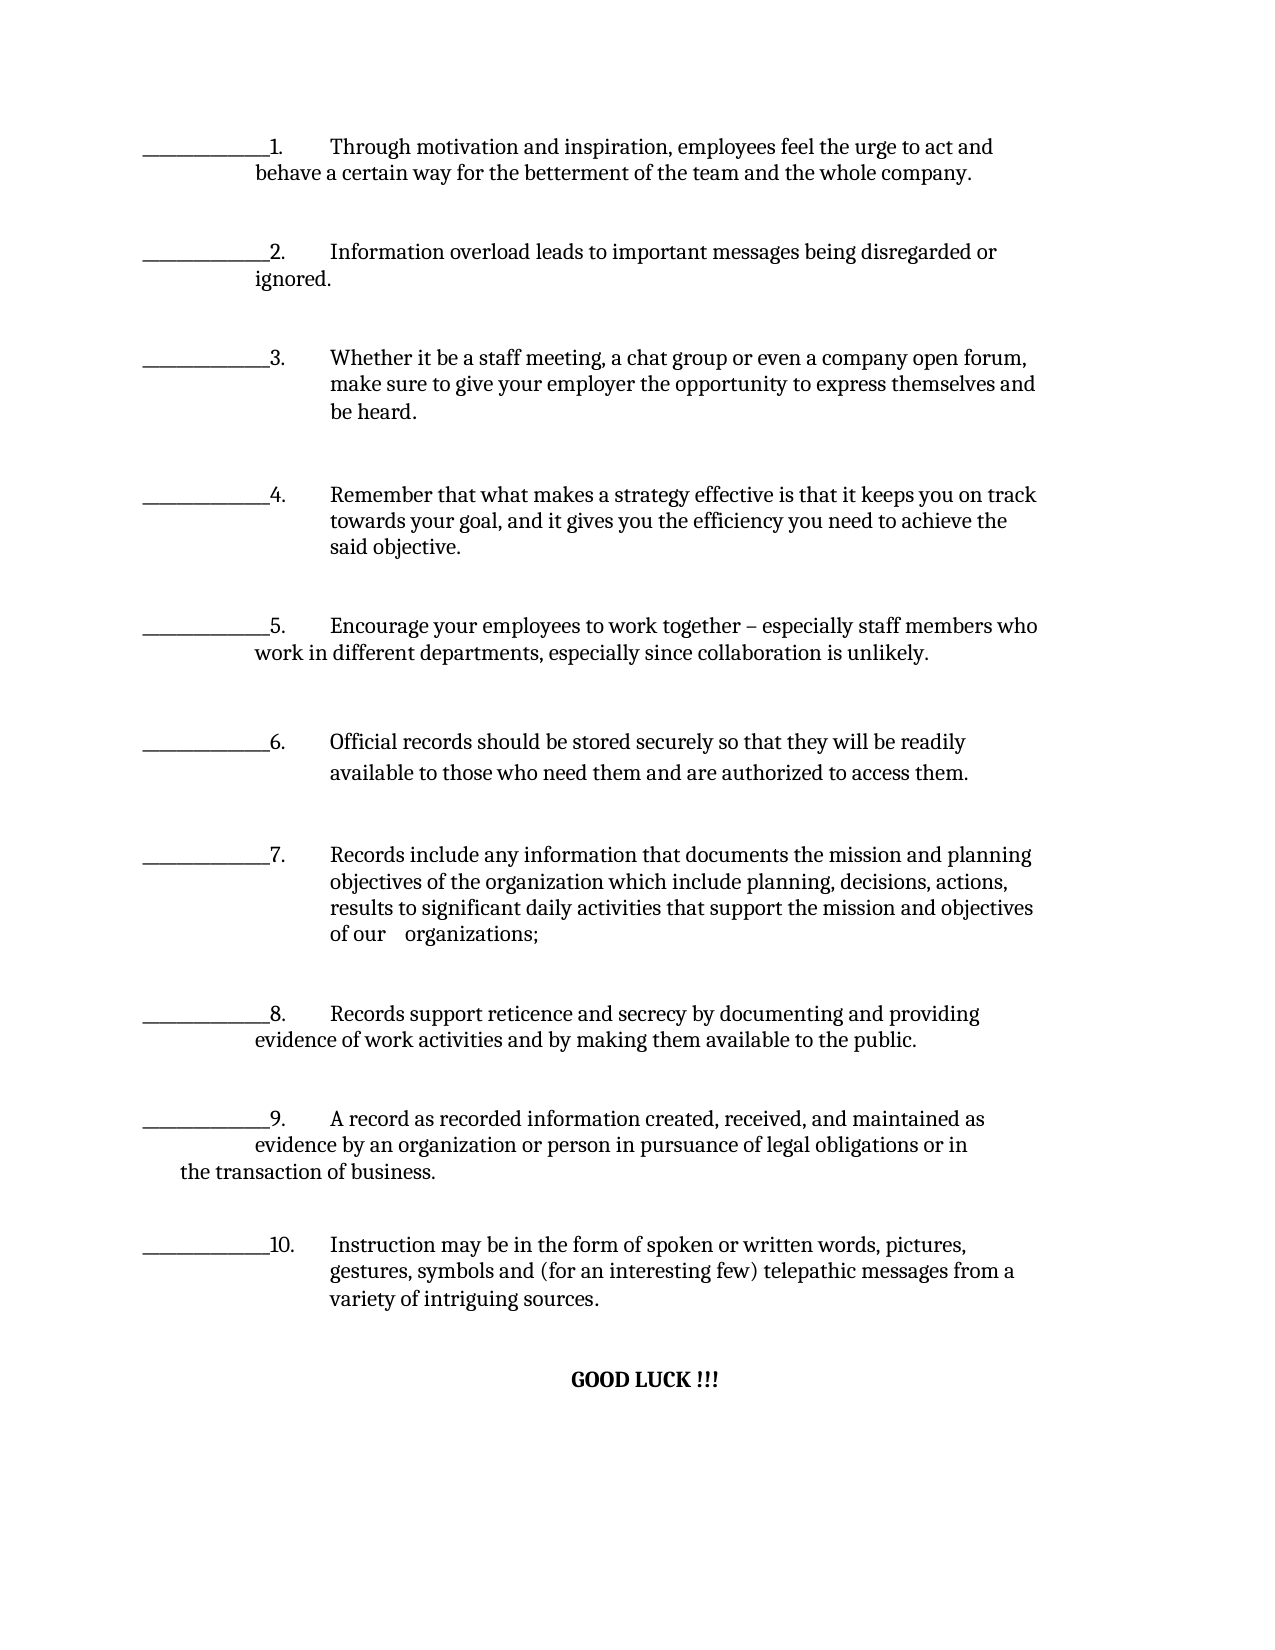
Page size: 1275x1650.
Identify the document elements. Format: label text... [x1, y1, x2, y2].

text _______________9. A record as recorded information created, received, and maintained as evidence by an organization or person in pursuance of legal obligations or in the transaction of business. [142, 1106, 1189, 1185]
text _______________7. Records include any information that documents the mission and planning objectives of the organization which include planning, decisions, actions, results to significant daily activities that support the mission and objectives of our organizations; [142, 842, 1170, 948]
text _______________10. Instruction may be in the form of spoken or written words, pictures, [142, 1231, 1170, 1258]
text _______________8. Records support reticence and secrecy by documenting and providing evidence of work activities and by making them available to the public. [142, 1000, 1170, 1053]
text gestures, symbols and (for an interesting few) telepathic messages from a variety of intriguing sources. [142, 1258, 1170, 1312]
text _______________1. Through motivation and inspiration, employees feel the urge to act and behave a certain way for the betterment of the team and the whole company. [142, 134, 1170, 186]
text _______________2. Information overload leads to important messages being disregarded or ignored. [142, 239, 1170, 292]
text _______________6. Official records should be stored securely so that they will be readily available to those who need them and are authorized to access them. [142, 729, 1170, 786]
text _______________5. Encourage your employees to work together – especially staff members who work in different departments, especially since collaboration is unlikely. [142, 613, 1170, 666]
text _______________4. Remember that what makes a strategy effective is that it keeps you on track towards your goal, and it gives you the efficiency you need to achieve the said objective. [142, 481, 1170, 560]
text _______________3. Whether it be a staff meeting, a chat group or even a company open forum, make sure to give your employer the opportunity to express themselves and be heard. [142, 344, 1170, 425]
text GOOD LUCK !!! [105, 1366, 1170, 1393]
